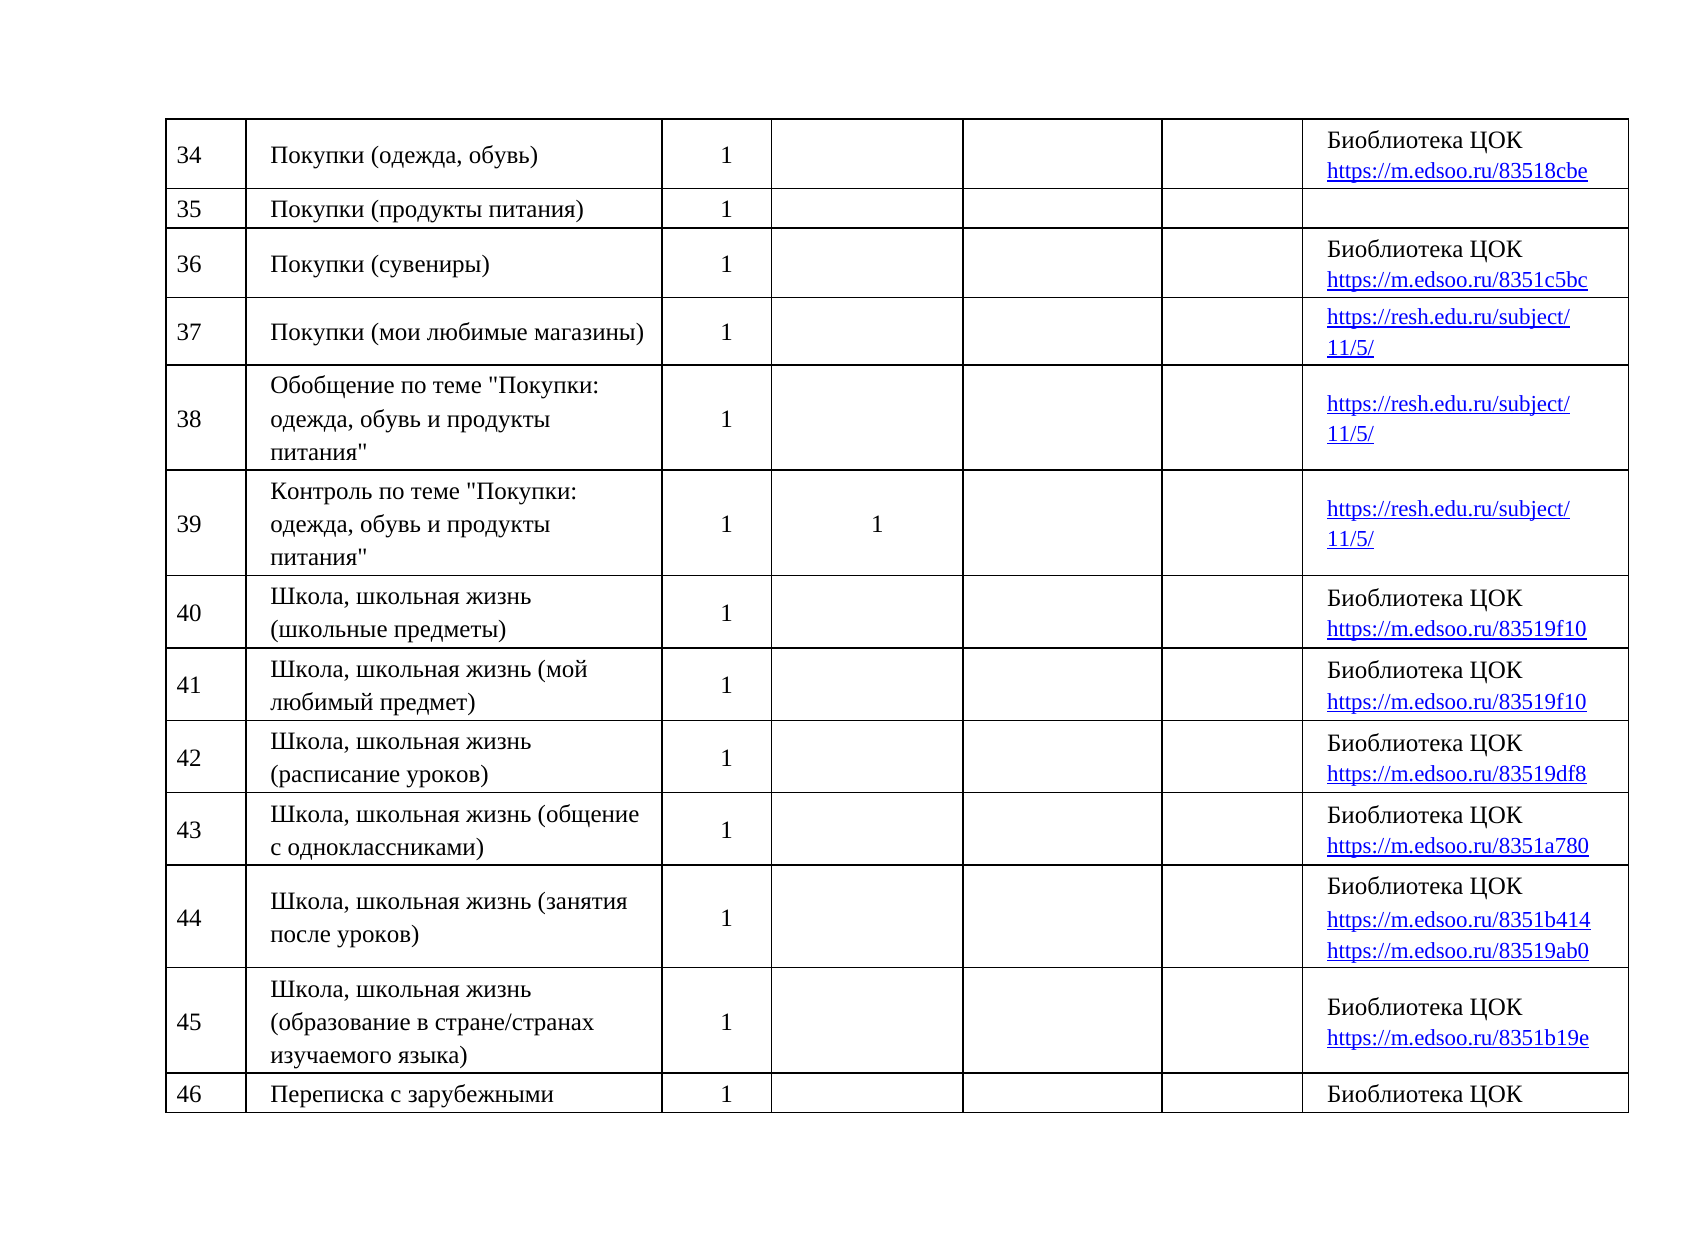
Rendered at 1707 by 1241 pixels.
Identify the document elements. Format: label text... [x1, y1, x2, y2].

table_cell Школа, школьная жизнь (общение с одноклассниками) [247, 793, 661, 864]
table_cell [1163, 721, 1302, 792]
table_cell 39 [167, 471, 245, 575]
table_cell [772, 649, 962, 719]
table_cell Покупки (продукты питания) [247, 189, 661, 227]
table_cell [1163, 120, 1302, 188]
table_cell [1163, 968, 1302, 1072]
table_cell 45 [167, 968, 245, 1072]
table_cell [772, 366, 962, 469]
table_cell Школа, школьная жизнь (мой любимый предмет) [247, 649, 661, 719]
table_cell [964, 721, 1161, 792]
table_cell 35 [167, 189, 245, 227]
table_cell [772, 229, 962, 297]
table_cell [772, 189, 962, 227]
table_cell [1163, 229, 1302, 297]
table_cell 1 [663, 471, 771, 575]
table_cell https://resh.edu.ru/subject/11/5/ [1303, 471, 1628, 575]
table_cell 1 [663, 229, 771, 297]
table_cell 40 [167, 576, 245, 647]
table_cell [964, 366, 1161, 469]
table_cell 1 [663, 866, 771, 967]
table_cell 1 [663, 649, 771, 719]
table_cell 46 [167, 1074, 245, 1112]
table_cell 36 [167, 229, 245, 297]
table_cell Биоблиотека ЦОК https://m.edsoo.ru/8351b414 https://m.edsoo.ru/83519ab0 [1303, 866, 1628, 967]
table_cell [772, 968, 962, 1072]
table_cell [964, 298, 1161, 364]
table_cell [1163, 576, 1302, 647]
table_cell 1 [663, 721, 771, 792]
table_cell 1 [663, 366, 771, 469]
table_cell 1 [663, 298, 771, 364]
table_cell [772, 721, 962, 792]
table_cell Биоблиотека ЦОК https://m.edsoo.ru/83519f10 [1303, 576, 1628, 647]
table_cell Школа, школьная жизнь (образование в стране/странах изучаемого языка) [247, 968, 661, 1072]
table_cell [772, 120, 962, 188]
table_cell 1 [663, 1074, 771, 1112]
table_cell [1163, 189, 1302, 227]
table_cell [1163, 649, 1302, 719]
table_cell https://resh.edu.ru/subject/11/5/ [1303, 366, 1628, 469]
table_cell Покупки (мои любимые магазины) [247, 298, 661, 364]
table_cell [964, 120, 1161, 188]
table_cell Покупки (сувениры) [247, 229, 661, 297]
table_cell Контроль по теме "Покупки: одежда, обувь и продукты питания" [247, 471, 661, 575]
table_cell 43 [167, 793, 245, 864]
table_cell [1163, 1074, 1302, 1112]
table_cell [964, 793, 1161, 864]
table_cell [1163, 298, 1302, 364]
table_cell Школа, школьная жизнь (расписание уроков) [247, 721, 661, 792]
table_cell Обобщение по теме "Покупки: одежда, обувь и продукты питания" [247, 366, 661, 469]
table_cell [964, 649, 1161, 719]
table_cell Школа, школьная жизнь (школьные предметы) [247, 576, 661, 647]
table_cell 41 [167, 649, 245, 719]
table_cell [772, 1074, 962, 1112]
table_cell [964, 968, 1161, 1072]
table_cell 1 [663, 793, 771, 864]
table_cell [772, 298, 962, 364]
table_cell Биоблиотека ЦОК https://m.edsoo.ru/83519f10 [1303, 649, 1628, 719]
table_cell 38 [167, 366, 245, 469]
table_cell https://resh.edu.ru/subject/11/5/ [1303, 298, 1628, 364]
table_cell 44 [167, 866, 245, 967]
table_cell 1 [663, 189, 771, 227]
table_cell [1163, 793, 1302, 864]
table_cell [247, 1074, 661, 1112]
table_cell Биоблиотека ЦОК https://m.edsoo.ru/8351a780 [1303, 793, 1628, 864]
table_cell Биоблиотека ЦОК https://m.edsoo.ru/83519df8 [1303, 721, 1628, 792]
table_cell Школа, школьная жизнь (занятия после уроков) [247, 866, 661, 967]
table_cell [964, 1074, 1161, 1112]
table_cell 34 [167, 120, 245, 188]
table_cell [964, 576, 1161, 647]
table_cell 1 [772, 471, 962, 575]
table_cell 1 [663, 120, 771, 188]
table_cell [1303, 1074, 1628, 1112]
table_cell [964, 189, 1161, 227]
table_cell Биоблиотека ЦОК https://m.edsoo.ru/8351b19e [1303, 968, 1628, 1072]
table_cell [772, 793, 962, 864]
table_cell [964, 866, 1161, 967]
table_cell [1163, 471, 1302, 575]
table_cell 37 [167, 298, 245, 364]
table_cell Биоблиотека ЦОК https://m.edsoo.ru/8351c5bc [1303, 229, 1628, 297]
table_cell 1 [663, 576, 771, 647]
table_cell [964, 471, 1161, 575]
table_cell [964, 229, 1161, 297]
table_cell Биоблиотека ЦОК https://m.edsoo.ru/83518cbe [1303, 120, 1628, 188]
table_cell [772, 576, 962, 647]
table_cell [1163, 866, 1302, 967]
table_cell 1 [663, 968, 771, 1072]
table_cell [1303, 189, 1628, 227]
table_cell 42 [167, 721, 245, 792]
table_cell [772, 866, 962, 967]
table_cell Покупки (одежда, обувь) [247, 120, 661, 188]
table_cell [1163, 366, 1302, 469]
